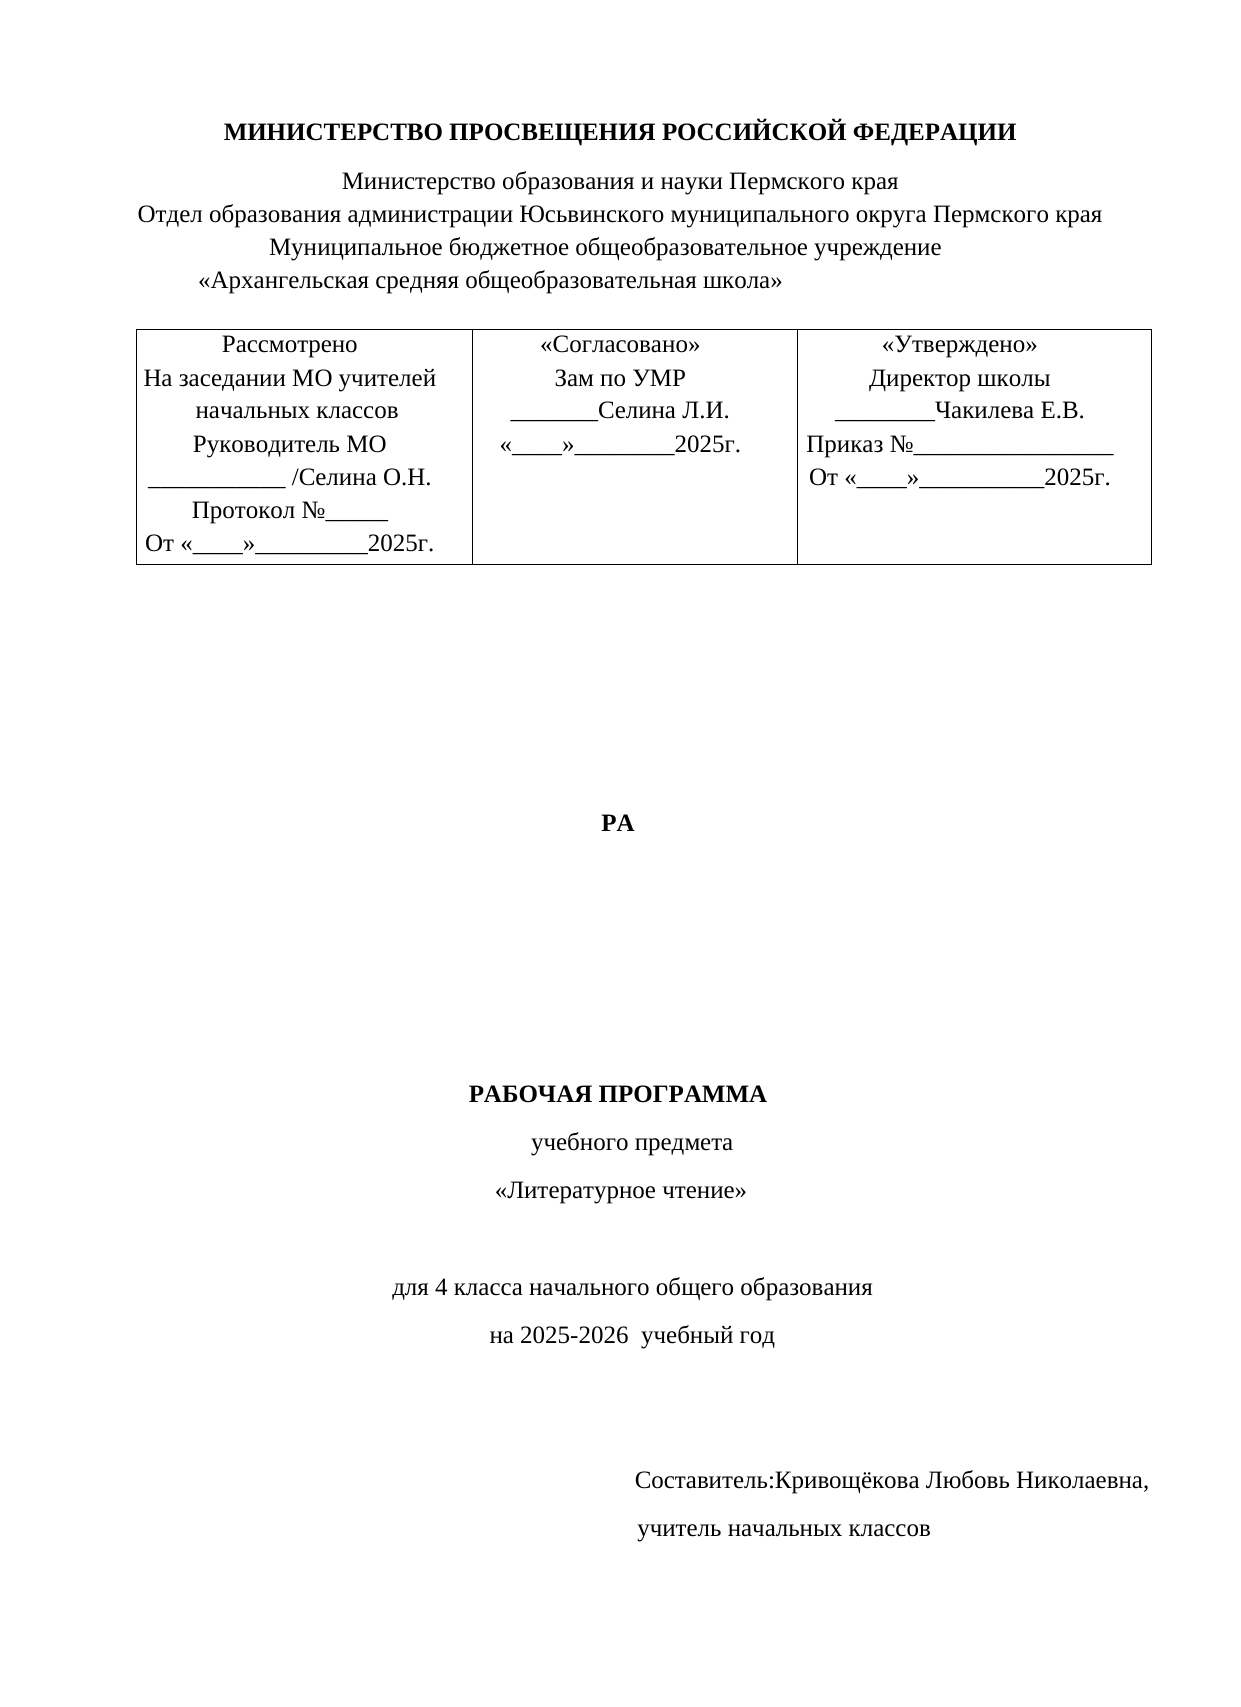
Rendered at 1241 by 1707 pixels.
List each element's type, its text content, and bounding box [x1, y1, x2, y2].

text Отдел образования администрации Юсьвинского муниципального округа Пермского края [89, 199, 1152, 228]
text Муниципальное бюджетное общеобразовательное учреждение [59, 232, 1152, 261]
text «Литературное чтение» [89, 1177, 916, 1204]
text МИНИСТЕРСТВО ПРОСВЕЩЕНИЯ РОССИЙСКОЙ ФЕДЕРАЦИИ [89, 118, 1152, 145]
text РА [464, 810, 772, 837]
table_header «Утверждено» Директор школы ________Чакилева Е.В. Приказ №________________ От «____»__________2025г. [798, 330, 1151, 564]
text Министерство образования и науки Пермского края [89, 166, 1152, 195]
text на 2025-2026 учебный год [89, 1322, 775, 1349]
text для 4 класса начального общего образования [89, 1274, 873, 1301]
text учитель начальных классов [89, 1515, 1148, 1542]
text «Архангельская средняя общеобразовательная школа» [89, 265, 892, 294]
text учебного предмета [89, 1129, 733, 1156]
table_header «Согласовано» Зам по УМР _______Селина Л.И. «____»________2025г. [473, 330, 797, 564]
table_header Рассмотрено На заседании МО учителей начальных классов Руководитель МО ___________ /Селина О.Н. Протокол №_____ От «____»_________2025г. [137, 330, 472, 564]
text РАБОЧАЯ ПРОГРАММА [464, 1081, 772, 1108]
text Составитель:Кривощёкова Любовь Николаевна, [89, 1467, 1152, 1494]
